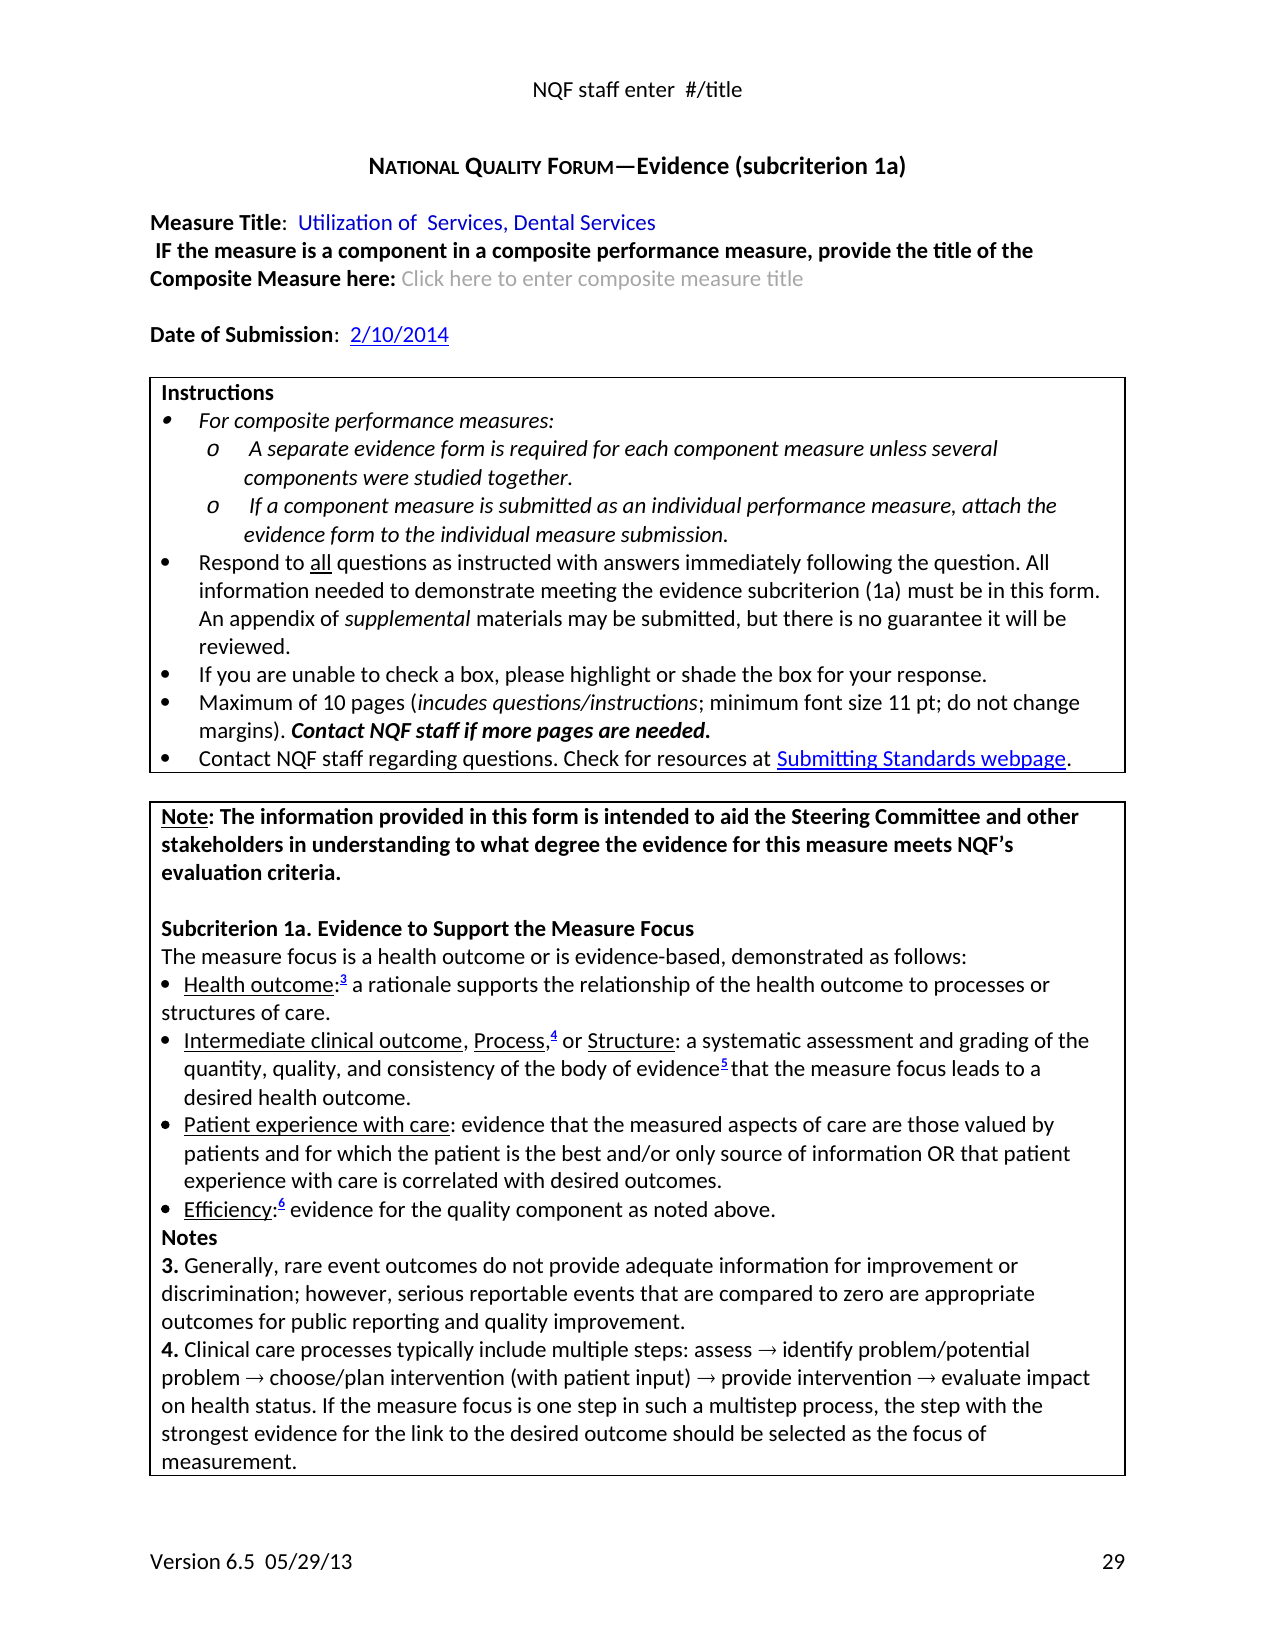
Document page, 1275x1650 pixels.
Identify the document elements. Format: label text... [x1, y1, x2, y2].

text National Quality Forum—Evidence (subcriterion 1a) [150, 150, 1125, 181]
table_header Instructions For composite performance measures: A separate evidence form is required for each component measure unless several components were studied together. If a component measure is submitted as an individual performance measure, attach the evidence form to the individual measure submission. Respond to all questions as instructed with answers immediately following the question. All information needed to demonstrate meeting the evidence subcriterion (1a) must be in this form. An appendix of supplemental materials may be submitted, but there is no guarantee it will be reviewed. If you are unable to check a box, please highlight or shade the box for your response. Maximum of 10 pages (incudes questions/instructions; minimum font size 11 pt; do not change margins). Contact NQF staff if more pages are needed. Contact NQF staff regarding questions. Check for resources at Submitting Standards webpage. [151, 378, 1124, 772]
text Date of Submission: [150, 321, 1125, 349]
text IF the measure is a component in a composite performance measure, provide the title of the Composite Measure here: [150, 237, 1125, 293]
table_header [151, 803, 1124, 1475]
text Measure Title: [150, 208, 1125, 237]
